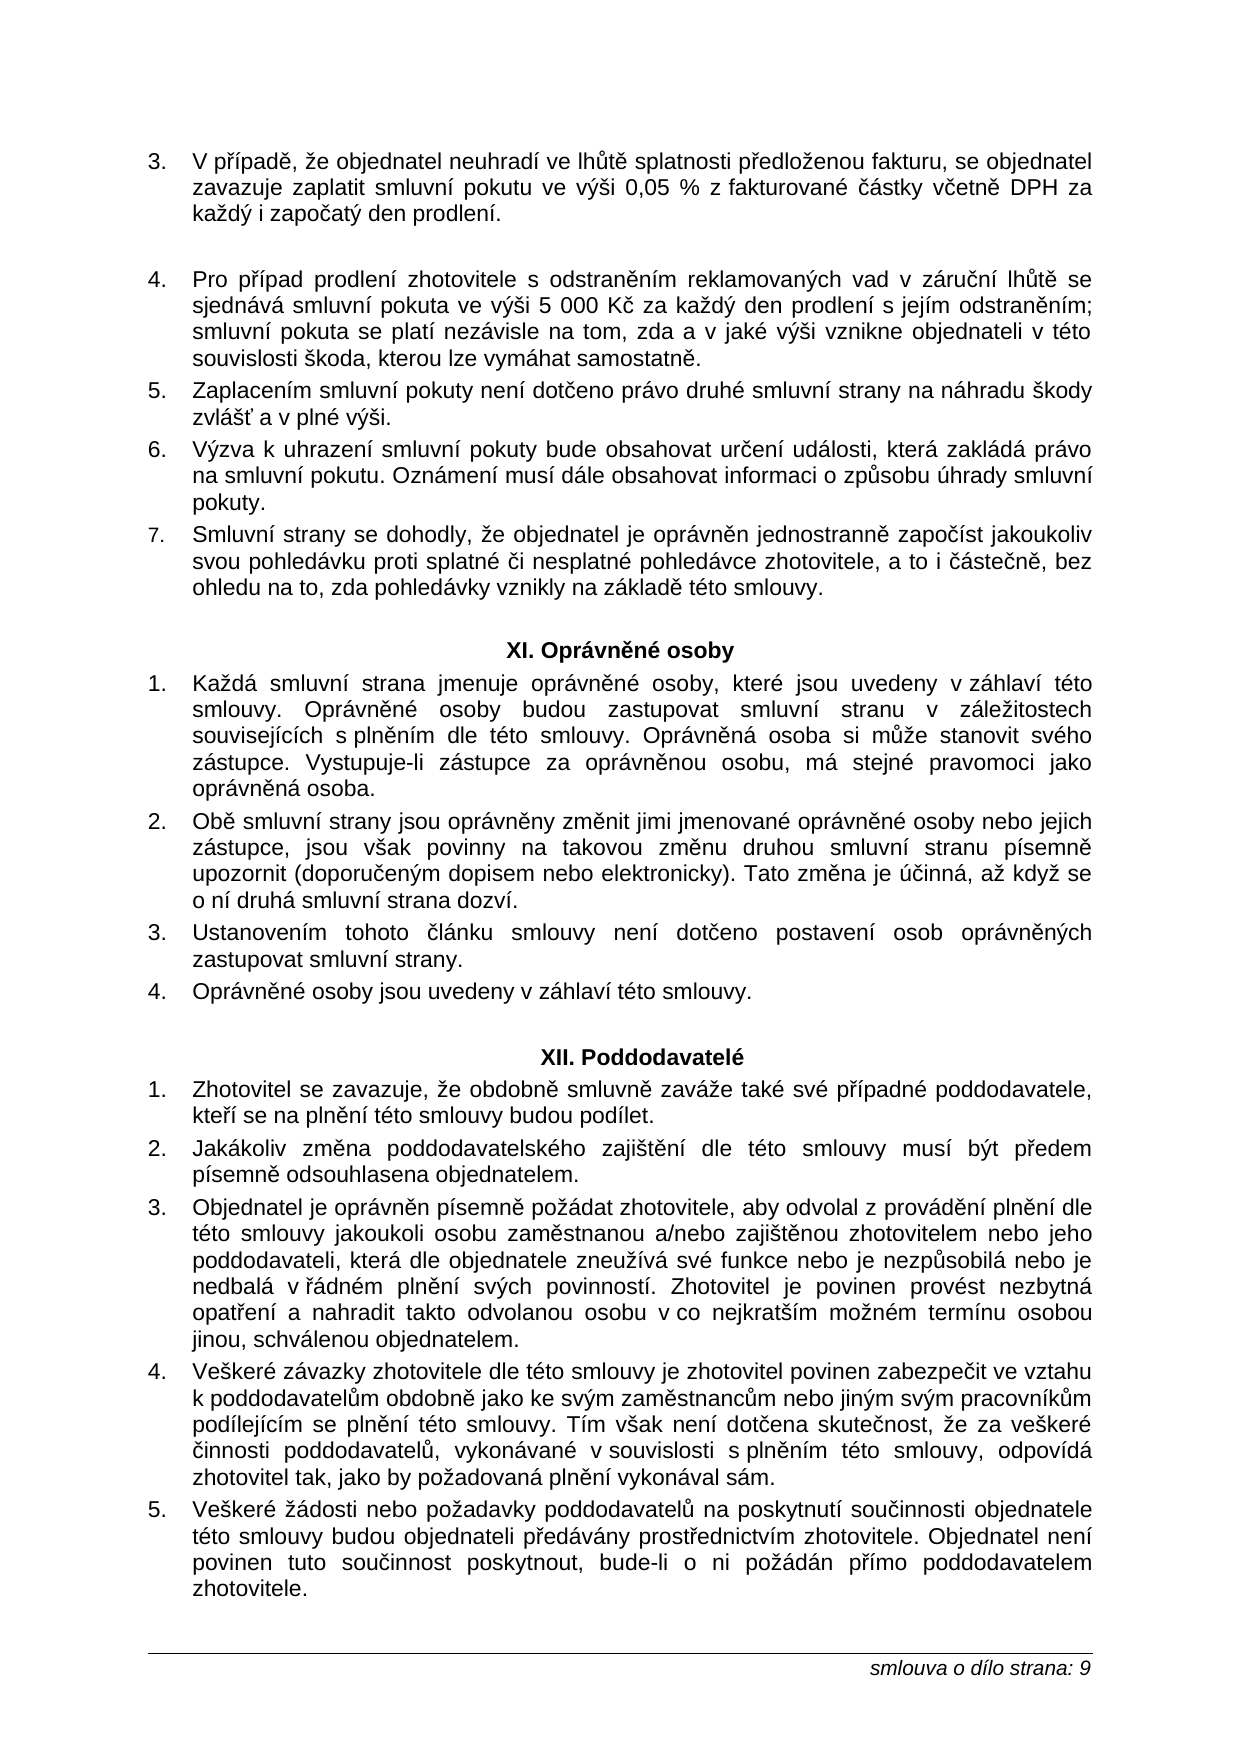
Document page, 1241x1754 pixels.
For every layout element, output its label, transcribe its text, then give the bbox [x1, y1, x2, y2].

text XI. Oprávněné osoby [148, 637, 1093, 663]
list Zaplacením smluvní pokuty není dotčeno právo druhé smluvní strany na náhradu škody zvlášť a v plné výši. [148, 377, 1093, 430]
list Veškeré žádosti nebo požadavky poddodavatelů na poskytnutí součinnosti objednatele této smlouvy budou objednateli předávány prostřednictvím zhotovitele. Objednatel není povinen tuto součinnost poskytnout, bude-li o ni požádán přímo poddodavatelem zhotovitele. [148, 1496, 1093, 1602]
list Každá smluvní strana jmenuje oprávněné osoby, které jsou uvedeny v záhlaví této smlouvy. Oprávněné osoby budou zastupovat smluvní stranu v záležitostech souvisejících s plněním dle této smlouvy. Oprávněná osoba si může stanovit svého zástupce. Vystupuje-li zástupce za oprávněnou osobu, má stejné pravomoci jako oprávněná osoba. [148, 669, 1093, 801]
list Pro případ prodlení zhotovitele s odstraněním reklamovaných vad v záruční lhůtě se sjednává smluvní pokuta ve výši 5 000 Kč za každý den prodlení s jejím odstraněním; smluvní pokuta se platí nezávisle na tom, zda a v jaké výši vznikne objednateli v této souvislosti škoda, kterou lze vymáhat samostatně. [148, 266, 1093, 371]
list Zhotovitel se zavazuje, že obdobně smluvně zaváže také své případné poddodavatele, kteří se na plnění této smlouvy budou podílet. [148, 1076, 1093, 1129]
list Obě smluvní strany jsou oprávněny změnit jimi jmenované oprávněné osoby nebo jejich zástupce, jsou však povinny na takovou změnu druhou smluvní stranu písemně upozornit (doporučeným dopisem nebo elektronicky). Tato změna je účinná, až když se o ní druhá smluvní strana dozví. [148, 808, 1093, 913]
list Oprávněné osoby jsou uvedeny v záhlaví této smlouvy. [148, 978, 1093, 1004]
list Výzva k uhrazení smluvní pokuty bude obsahovat určení události, která zakládá právo na smluvní pokutu. Oznámení musí dále obsahovat informaci o způsobu úhrady smluvní pokuty. [148, 436, 1093, 515]
list Objednatel je oprávněn písemně požádat zhotovitele, aby odvolal z provádění plnění dle této smlouvy jakoukoli osobu zaměstnanou a/nebo zajištěnou zhotovitelem nebo jeho poddodavateli, která dle objednatele zneužívá své funkce nebo je nezpůsobilá nebo je nedbalá v řádném plnění svých povinností. Zhotovitel je povinen provést nezbytná opatření a nahradit takto odvolanou osobu v co nejkratším možném termínu osobou jinou, schválenou objednatelem. [148, 1194, 1093, 1352]
list Veškeré závazky zhotovitele dle této smlouvy je zhotovitel povinen zabezpečit ve vztahu k poddodavatelům obdobně jako ke svým zaměstnancům nebo jiným svým pracovníkům podílejícím se plnění této smlouvy. Tím však není dotčena skutečnost, že za veškeré činnosti poddodavatelů, vykonávané v souvislosti s plněním této smlouvy, odpovídá zhotovitel tak, jako by požadovaná plnění vykonával sám. [148, 1358, 1093, 1490]
list Ustanovením tohoto článku smlouvy není dotčeno postavení osob oprávněných zastupovat smluvní strany. [148, 919, 1093, 972]
list V případě, že objednatel neuhradí ve lhůtě splatnosti předloženou fakturu, se objednatel zavazuje zaplatit smluvní pokutu ve výši 0,05 % z fakturované částky včetně DPH za každý i započatý den prodlení. [148, 148, 1093, 227]
list Smluvní strany se dohodly, že objednatel je oprávněn jednostranně započíst jakoukoliv svou pohledávku proti splatné či nesplatné pohledávce zhotovitele, a to i částečně, bez ohledu na to, zda pohledávky vznikly na základě této smlouvy. [148, 521, 1093, 601]
list Jakákoliv změna poddodavatelského zajištění dle této smlouvy musí být předem písemně odsouhlasena objednatelem. [148, 1135, 1093, 1188]
text XII. Poddodavatelé [192, 1043, 1093, 1070]
